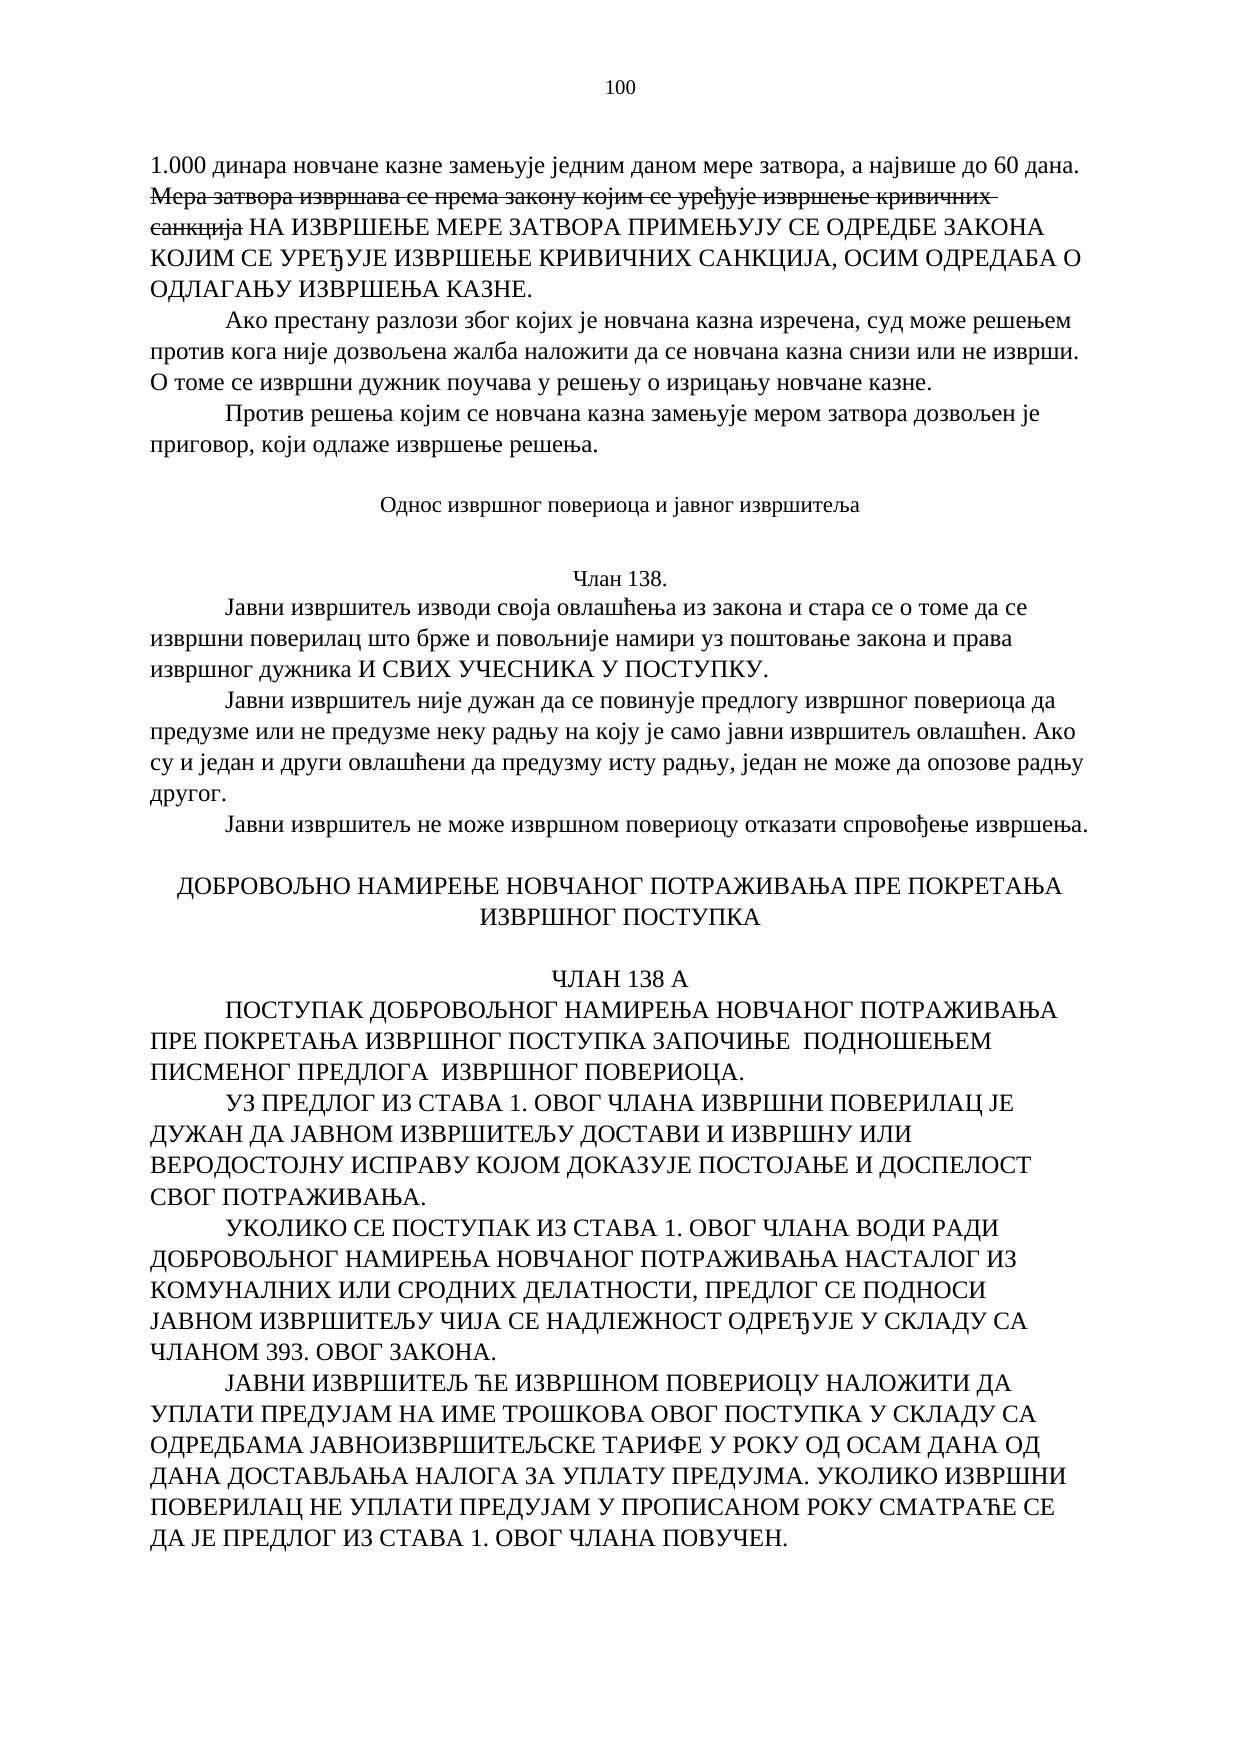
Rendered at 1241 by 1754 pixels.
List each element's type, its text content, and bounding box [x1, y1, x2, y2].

text Однос извршног повериоца и јавног извршитеља [225, 491, 1015, 518]
text Против решења којим се новчана казна замењује мером затвора дозвољен је приговор, који одлаже извршење решења. [150, 398, 1090, 458]
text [150, 150, 1090, 303]
text ПОСТУПАК ДОБРОВОЉНОГ НАМИРЕЊА НОВЧАНОГ ПОТРАЖИВАЊА ПРЕ ПОКРЕТАЊА ИЗВРШНОГ ПОСТУПКА ЗАПОЧИЊЕ ПОДНОШЕЊЕМ ПИСМЕНОГ ПРЕДЛОГА ИЗВРШНОГ ПОВЕРИОЦА. [150, 995, 1090, 1086]
text Јавни извршитељ изводи своја овлашћења из закона и стара се о томе да се извршни поверилац што брже и повољније намири уз поштовање закона и права извршног дужника И СВИХ УЧЕСНИКА У ПОСТУПКУ. [150, 592, 1090, 683]
text ЧЛАН 138 А [150, 964, 1090, 993]
text Јавни извршитељ није дужан да се повинује предлогу извршног повериоца да предузме или не предузме неку радњу на коју је само јавни извршитељ овлашћен. Ако су и један и други овлашћени да предузму исту радњу, један не може да опозове радњу другог. [150, 685, 1090, 807]
text Члан 138. [225, 566, 1015, 592]
text ДОБРОВОЉНО НАМИРЕЊЕ НОВЧАНОГ ПОТРАЖИВАЊА ПРЕ ПОКРЕТАЊА ИЗВРШНОГ ПОСТУПКА [150, 871, 1090, 931]
text Ако престану разлози због којих је новчана казна изречена, суд може решењем против кога није дозвољена жалба наложити да се новчана казна снизи или не изврши. О томе се извршни дужник поучава у решењу о изрицању новчане казне. [150, 305, 1090, 396]
text ЈАВНИ ИЗВРШИТЕЉ ЋЕ ИЗВРШНОМ ПОВЕРИОЦУ НАЛОЖИТИ ДА УПЛАТИ ПРЕДУЈАМ НА ИМЕ ТРОШКОВА ОВОГ ПОСТУПКА У СКЛАДУ СА ОДРЕДБАМА ЈАВНОИЗВРШИТЕЉСКЕ ТАРИФЕ У РОКУ ОД ОСАМ ДАНА ОД ДАНА ДОСТАВЉАЊА НАЛОГА ЗА УПЛАТУ ПРЕДУЈМА. УКОЛИКО ИЗВРШНИ ПОВЕРИЛАЦ НЕ УПЛАТИ ПРЕДУЈАМ У ПРОПИСАНОМ РОКУ СМАТРАЋЕ СЕ ДА ЈЕ ПРЕДЛОГ ИЗ СТАВА 1. ОВОГ ЧЛАНА ПОВУЧЕН. [150, 1368, 1090, 1552]
text Јавни извршитељ не може извршном повериоцу отказати спровођење извршења. [150, 809, 1090, 838]
text УКОЛИКО СЕ ПОСТУПАК ИЗ СТАВА 1. ОВОГ ЧЛАНА ВОДИ РАДИ ДОБРОВОЉНОГ НАМИРЕЊА НОВЧАНОГ ПОТРАЖИВАЊА НАСТАЛОГ ИЗ КОМУНАЛНИХ ИЛИ СРОДНИХ ДЕЛАТНОСТИ, ПРЕДЛОГ СЕ ПОДНОСИ ЈАВНОМ ИЗВРШИТЕЉУ ЧИЈА СЕ НАДЛЕЖНОСТ ОДРЕЂУЈЕ У СКЛАДУ СА ЧЛАНОМ 393. ОВОГ ЗАКОНА. [150, 1213, 1090, 1366]
text УЗ ПРЕДЛОГ ИЗ СТАВА 1. ОВОГ ЧЛАНА ИЗВРШНИ ПОВЕРИЛАЦ ЈЕ ДУЖАН ДА ЈАВНОМ ИЗВРШИТЕЉУ ДОСТАВИ И ИЗВРШНУ ИЛИ ВЕРОДОСТОЈНУ ИСПРАВУ КОЈОМ ДОКАЗУЈЕ ПОСТОЈАЊЕ И ДОСПЕЛОСТ СВОГ ПОТРАЖИВАЊА. [150, 1088, 1090, 1210]
